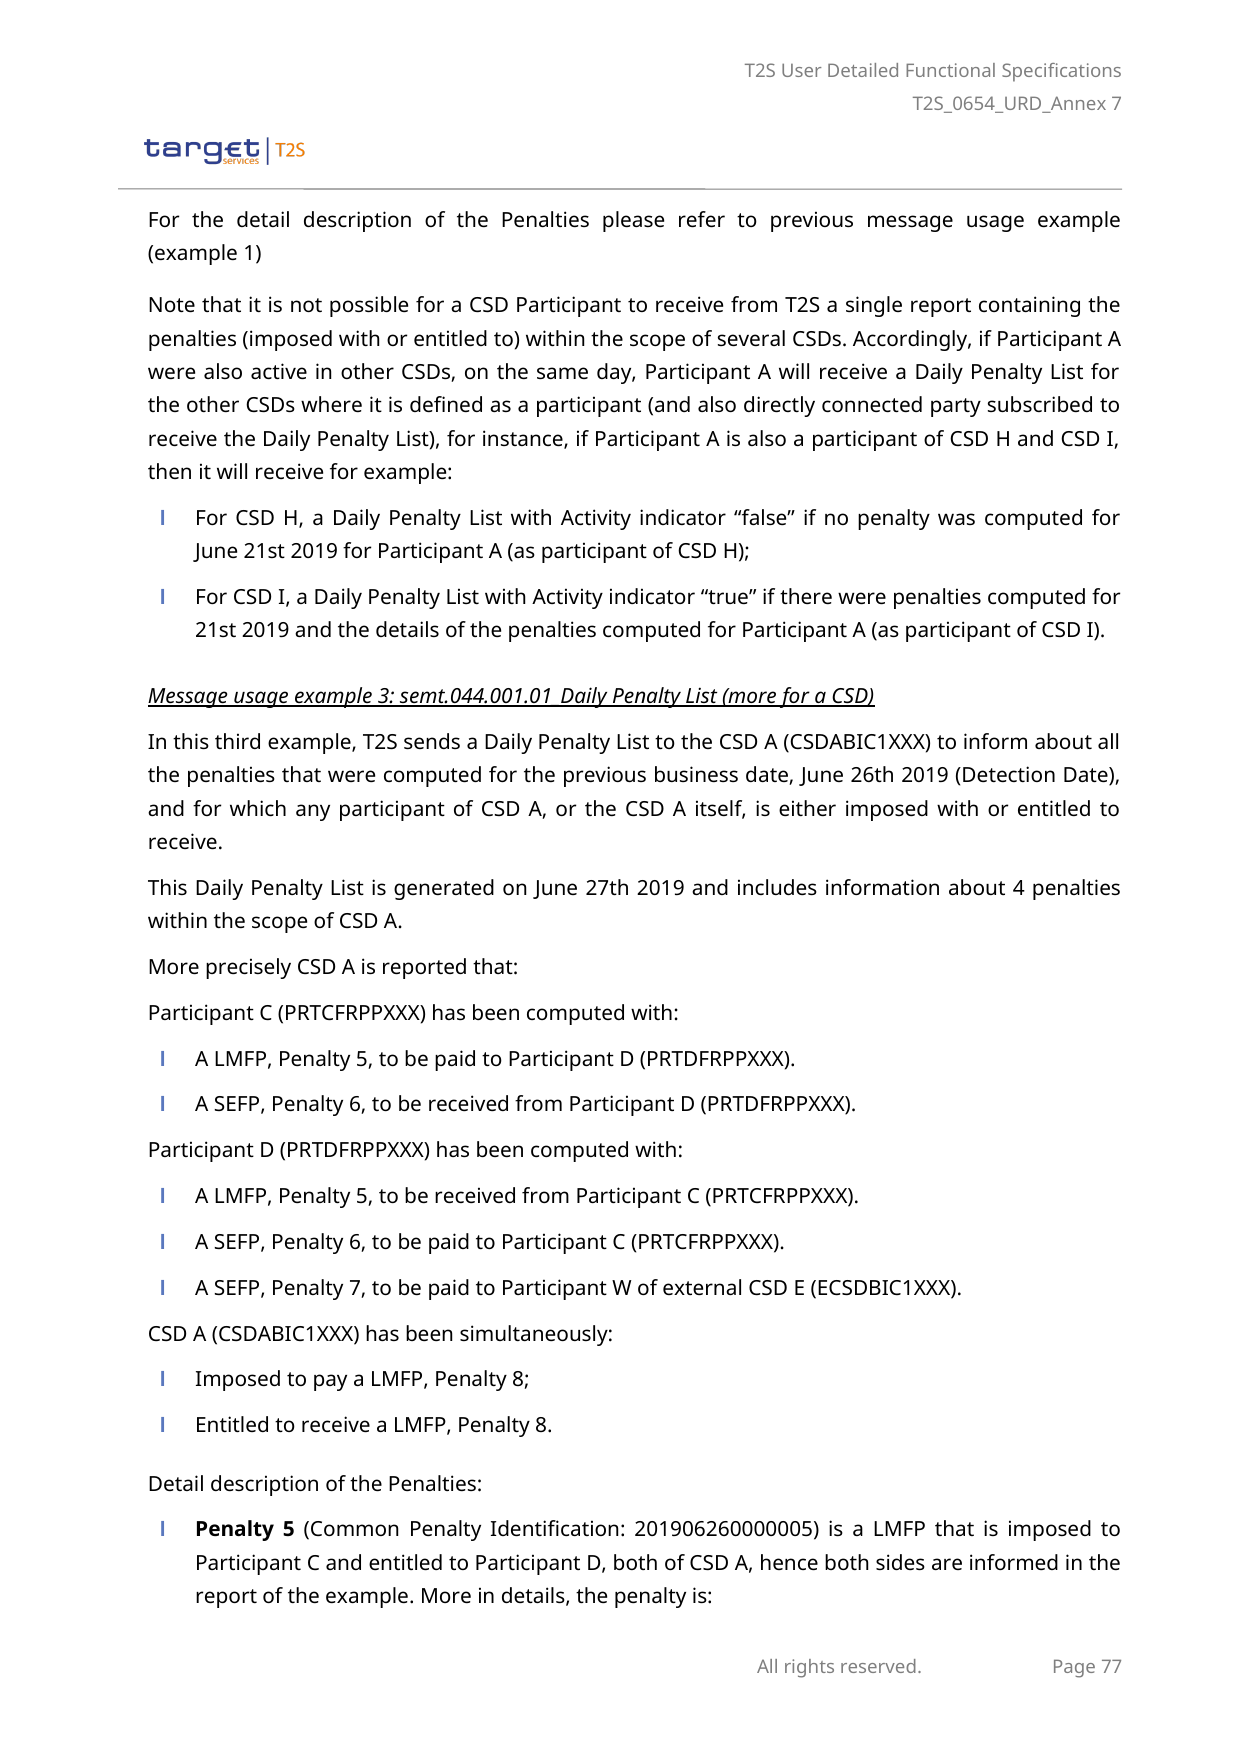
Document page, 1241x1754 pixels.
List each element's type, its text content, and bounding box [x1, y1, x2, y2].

list A LMFP, Penalty 5, to be received from Participant C (PRTCFRPPXXX). [159, 1176, 1122, 1210]
list Imposed to pay a LMFP, Penalty 8; [159, 1360, 1122, 1393]
subtitle Message usage example 3: semt.044.001.01_Daily Penalty List (more for a CSD) [148, 681, 1122, 710]
picture [127, 107, 313, 194]
list A SEFP, Penalty 6, to be paid to Participant C (PRTCFRPPXXX). [159, 1222, 1122, 1256]
list A SEFP, Penalty 7, to be paid to Participant W of external CSD E (ECSDBIC1XXX). [159, 1268, 1122, 1301]
list For CSD H, a Daily Penalty List with Activity indicator “false” if no penalty was computed for June 21st 2019 for Participant A (as participant of CSD H); [159, 498, 1122, 564]
text CSD A (CSDABIC1XXX) has been simultaneously: [148, 1314, 1122, 1347]
text For the detail description of the Penalties please refer to previous message usage example (example 1) [148, 200, 1122, 267]
list Detail description of the Penalties: [148, 1464, 1122, 1497]
list Entitled to receive a LMFP, Penalty 8. [159, 1406, 1122, 1439]
list A SEFP, Penalty 6, to be received from Participant D (PRTDFRPPXXX). [159, 1085, 1122, 1118]
text This Daily Penalty List is generated on June 27th 2019 and includes information about 4 penalties within the scope of CSD A. [148, 868, 1122, 935]
list A LMFP, Penalty 5, to be paid to Participant D (PRTDFRPPXXX). [159, 1039, 1122, 1072]
text Participant D (PRTDFRPPXXX) has been computed with: [148, 1131, 1122, 1164]
text More precisely CSD A is reported that: [148, 947, 1122, 981]
list For CSD I, a Daily Penalty List with Activity indicator “true” if there were penalties computed for 21st 2019 and the details of the penalties computed for Participant A (as participant of CSD I). [159, 577, 1122, 644]
text In this third example, T2S sends a Daily Penalty List to the CSD A (CSDABIC1XXX) to inform about all the penalties that were computed for the previous business date, June 26th 2019 (Detection Date), and for which any participant of CSD A, or the CSD A itself, is either imposed with or entitled to receive. [148, 722, 1122, 856]
text Note that it is not possible for a CSD Participant to receive from T2S a single report containing the penalties (imposed with or entitled to) within the scope of several CSDs. Accordingly, if Participant A were also active in other CSDs, on the same day, Participant A will receive a Daily Penalty List for the other CSDs where it is defined as a participant (and also directly connected party subscribed to receive the Daily Penalty List), for instance, if Participant A is also a participant of CSD H and CSD I, then it will receive for example: [148, 285, 1122, 485]
list Penalty 5 (Common Penalty Identification: 201906260000005) is a LMFP that is imposed to Participant C and entitled to Participant D, both of CSD A, hence both sides are informed in the report of the example. More in details, the penalty is: [159, 1510, 1122, 1610]
text Participant C (PRTCFRPPXXX) has been computed with: [148, 993, 1122, 1026]
